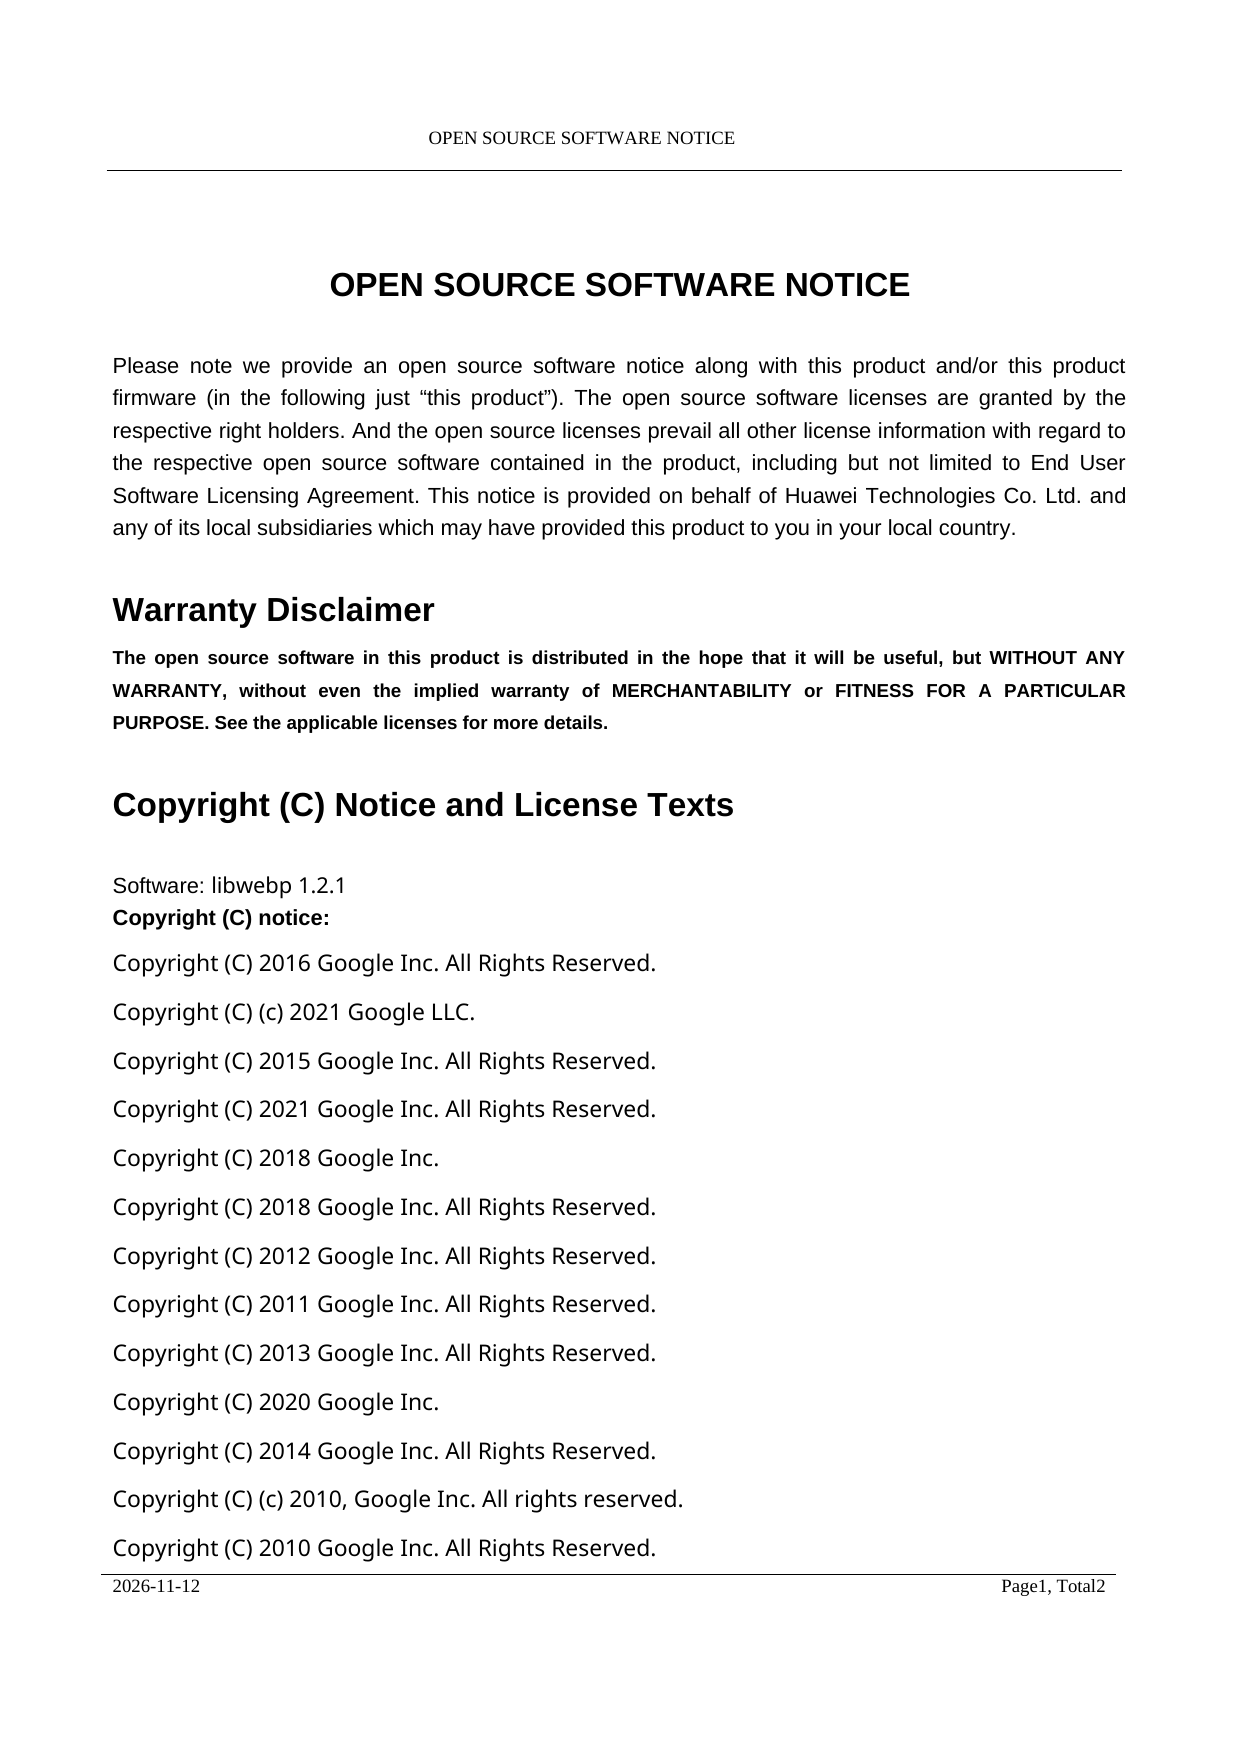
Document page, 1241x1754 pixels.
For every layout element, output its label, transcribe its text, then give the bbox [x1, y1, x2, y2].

text The open source software in this product is distributed in the hope that it will be useful, but WITHOUT ANY WARRANTY, without even the implied warranty of MERCHANTABILITY or FITNESS FOR A PARTICULAR PURPOSE. See the applicable licenses for more details. [112, 641, 1128, 739]
text Copyright (C) Notice and License Texts [112, 771, 1128, 836]
text Please note we provide an open source software notice along with this product and/or this product firmware (in the following just “this product”). The open source software licenses are granted by the respective right holders. And the open source licenses prevail all other license information with regard to the respective open source software contained in the product, including but not limited to End User Software Licensing Agreement. This notice is provided on behalf of Huawei Technologies Co. Ltd. and any of its local subsidiaries which may have provided this product to you in your local country. [112, 349, 1128, 544]
text Software: libwebp 1.2.1 [112, 869, 1128, 901]
text Warranty Disclaimer [112, 576, 1128, 641]
text OPEN SOURCE SOFTWARE NOTICE [112, 251, 1128, 316]
text Copyright (C) notice: [112, 901, 1128, 934]
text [112, 947, 1128, 1564]
